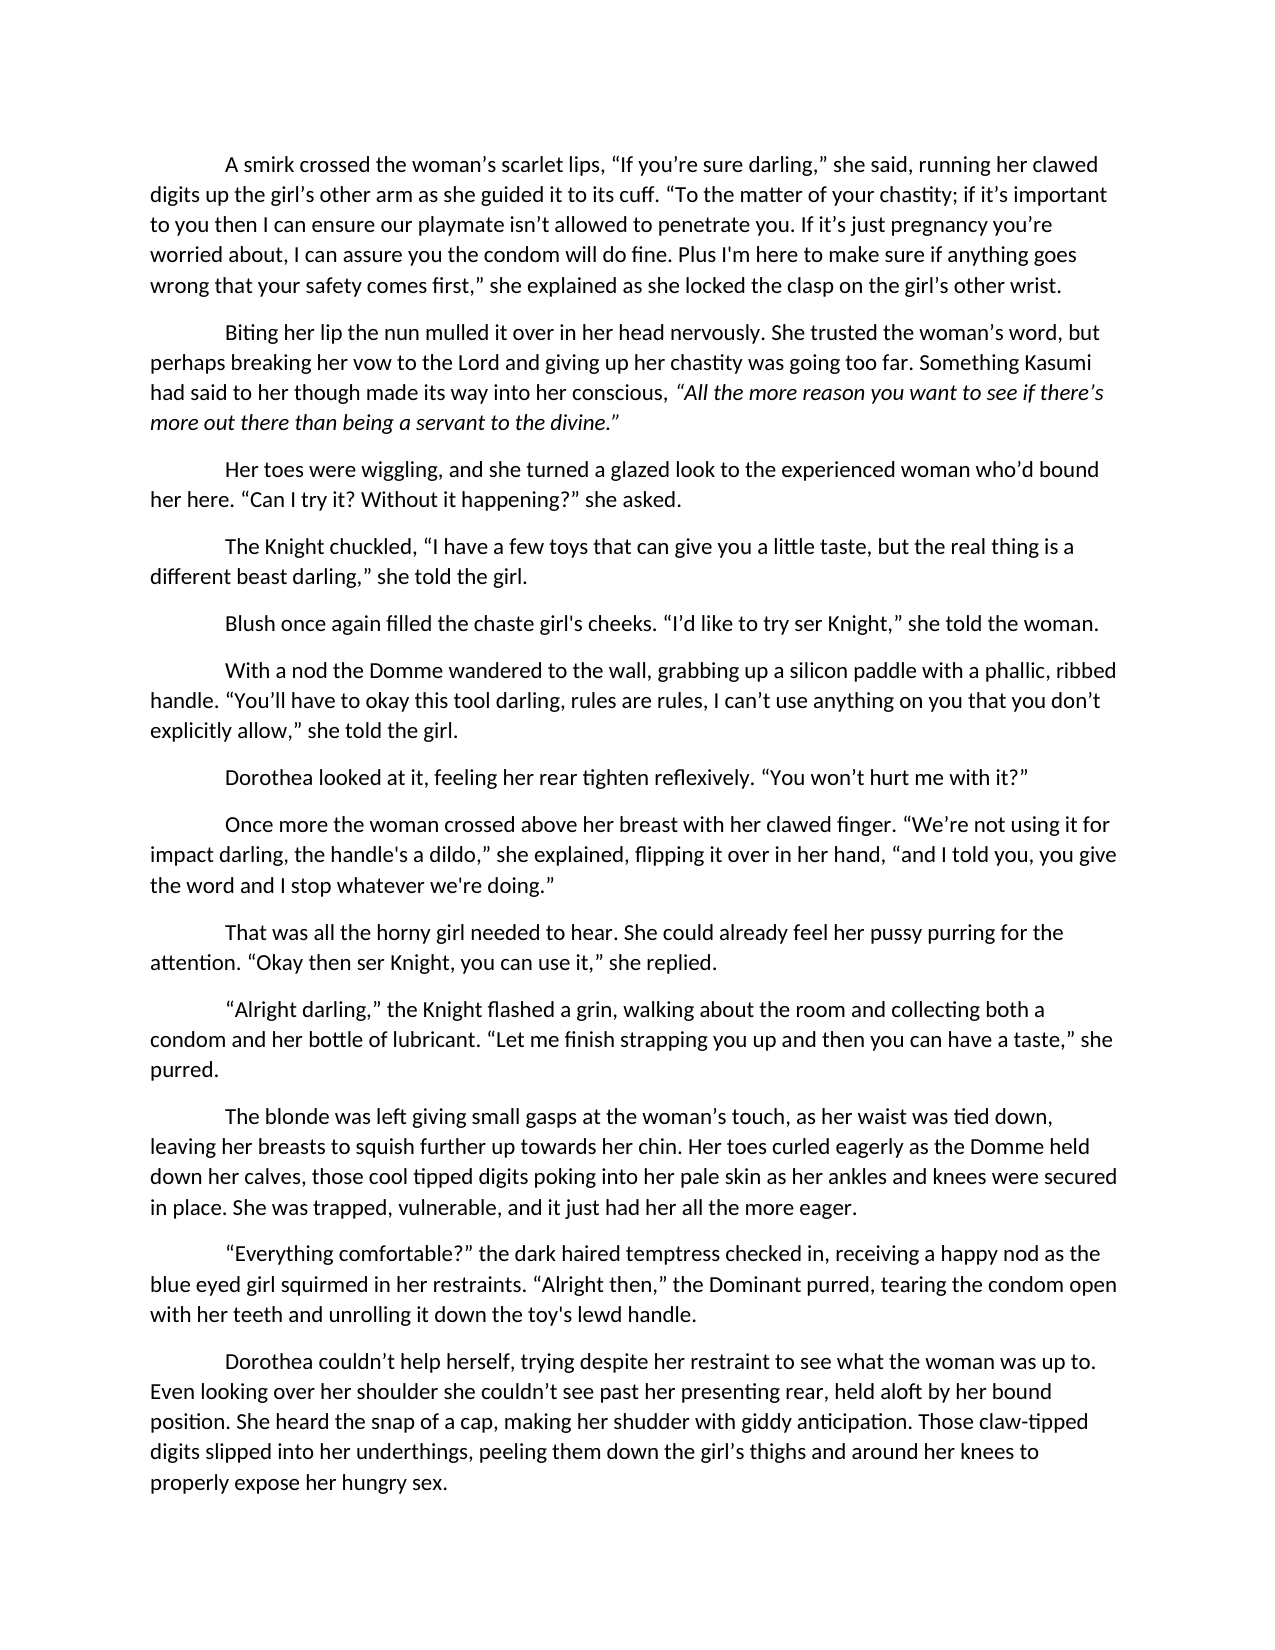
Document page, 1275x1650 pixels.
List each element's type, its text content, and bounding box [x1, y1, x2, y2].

text Dorothea couldn’t help herself, trying despite her restraint to see what the woman was up to. Even looking over her shoulder she couldn’t see past her presenting rear, held aloft by her bound position. She heard the snap of a cap, making her shudder with giddy anticipation. Those claw-tipped digits slipped into her underthings, peeling them down the girl’s thighs and around her knees to properly expose her hungry sex. [150, 1347, 1125, 1496]
text “Everything comfortable?” the dark haired temptress checked in, receiving a happy nod as the blue eyed girl squirmed in her restraints. “Alright then,” the Dominant purred, tearing the condom open with her teeth and unrolling it down the toy's lewd handle. [150, 1239, 1125, 1328]
text Once more the woman crossed above her breast with her clawed finger. “We’re not using it for impact darling, the handle's a dildo,” she explained, flipping it over in her hand, “and I told you, you give the word and I stop whatever we're doing.” [150, 810, 1125, 899]
text Dorothea looked at it, feeling her rear tighten reflexively. “You won’t hurt me with it?” [150, 763, 1125, 792]
text With a nod the Domme wandered to the wall, grabbing up a silicon paddle with a phallic, ribbed handle. “You’ll have to okay this tool darling, rules are rules, I can’t use anything on you that you don’t explicitly allow,” she told the girl. [150, 656, 1125, 745]
text “Alright darling,” the Knight flashed a grin, walking about the room and collecting both a condom and her bottle of lubricant. “Let me finish strapping you up and then you can have a taste,” she purred. [150, 995, 1125, 1083]
text The blonde was left giving small gasps at the woman’s touch, as her waist was tied down, leaving her breasts to squish further up towards her chin. Her toes curled eagerly as the Domme held down her calves, those cool tipped digits poking into her pale skin as her ankles and knees were secured in place. She was trapped, vulnerable, and it just had her all the more eager. [150, 1102, 1125, 1221]
text A smirk crossed the woman’s scarlet lips, “If you’re sure darling,” she said, running her clawed digits up the girl’s other arm as she guided it to its cuff. “To the matter of your chastity; if it’s important to you then I can ensure our playmate isn’t allowed to penetrate you. If it’s just pregnancy you’re worried about, I can assure you the condom will do fine. Plus I'm here to make sure if anything goes wrong that your safety comes first,” she explained as she locked the clasp on the girl’s other wrist. [150, 150, 1125, 299]
text Her toes were wiggling, and she turned a glazed look to the experienced woman who’d bound her here. “Can I try it? Without it happening?” she asked. [150, 455, 1125, 513]
text That was all the horny girl needed to hear. She could already feel her pussy purring for the attention. “Okay then ser Knight, you can use it,” she replied. [150, 918, 1125, 976]
text Biting her lip the nun mulled it over in her head nervously. She trusted the woman’s word, but perhaps breaking her vow to the Lord and giving up her chastity was going too far. Something Kasumi had said to her though made its way into her conscious, “All the more reason you want to see if there’s more out there than being a servant to the divine.” [150, 318, 1125, 436]
text Blush once again filled the chaste girl's cheeks. “I’d like to try ser Knight,” she told the woman. [150, 609, 1125, 637]
text The Knight chuckled, “I have a few toys that can give you a little taste, but the real thing is a different beast darling,” she told the girl. [150, 532, 1125, 591]
